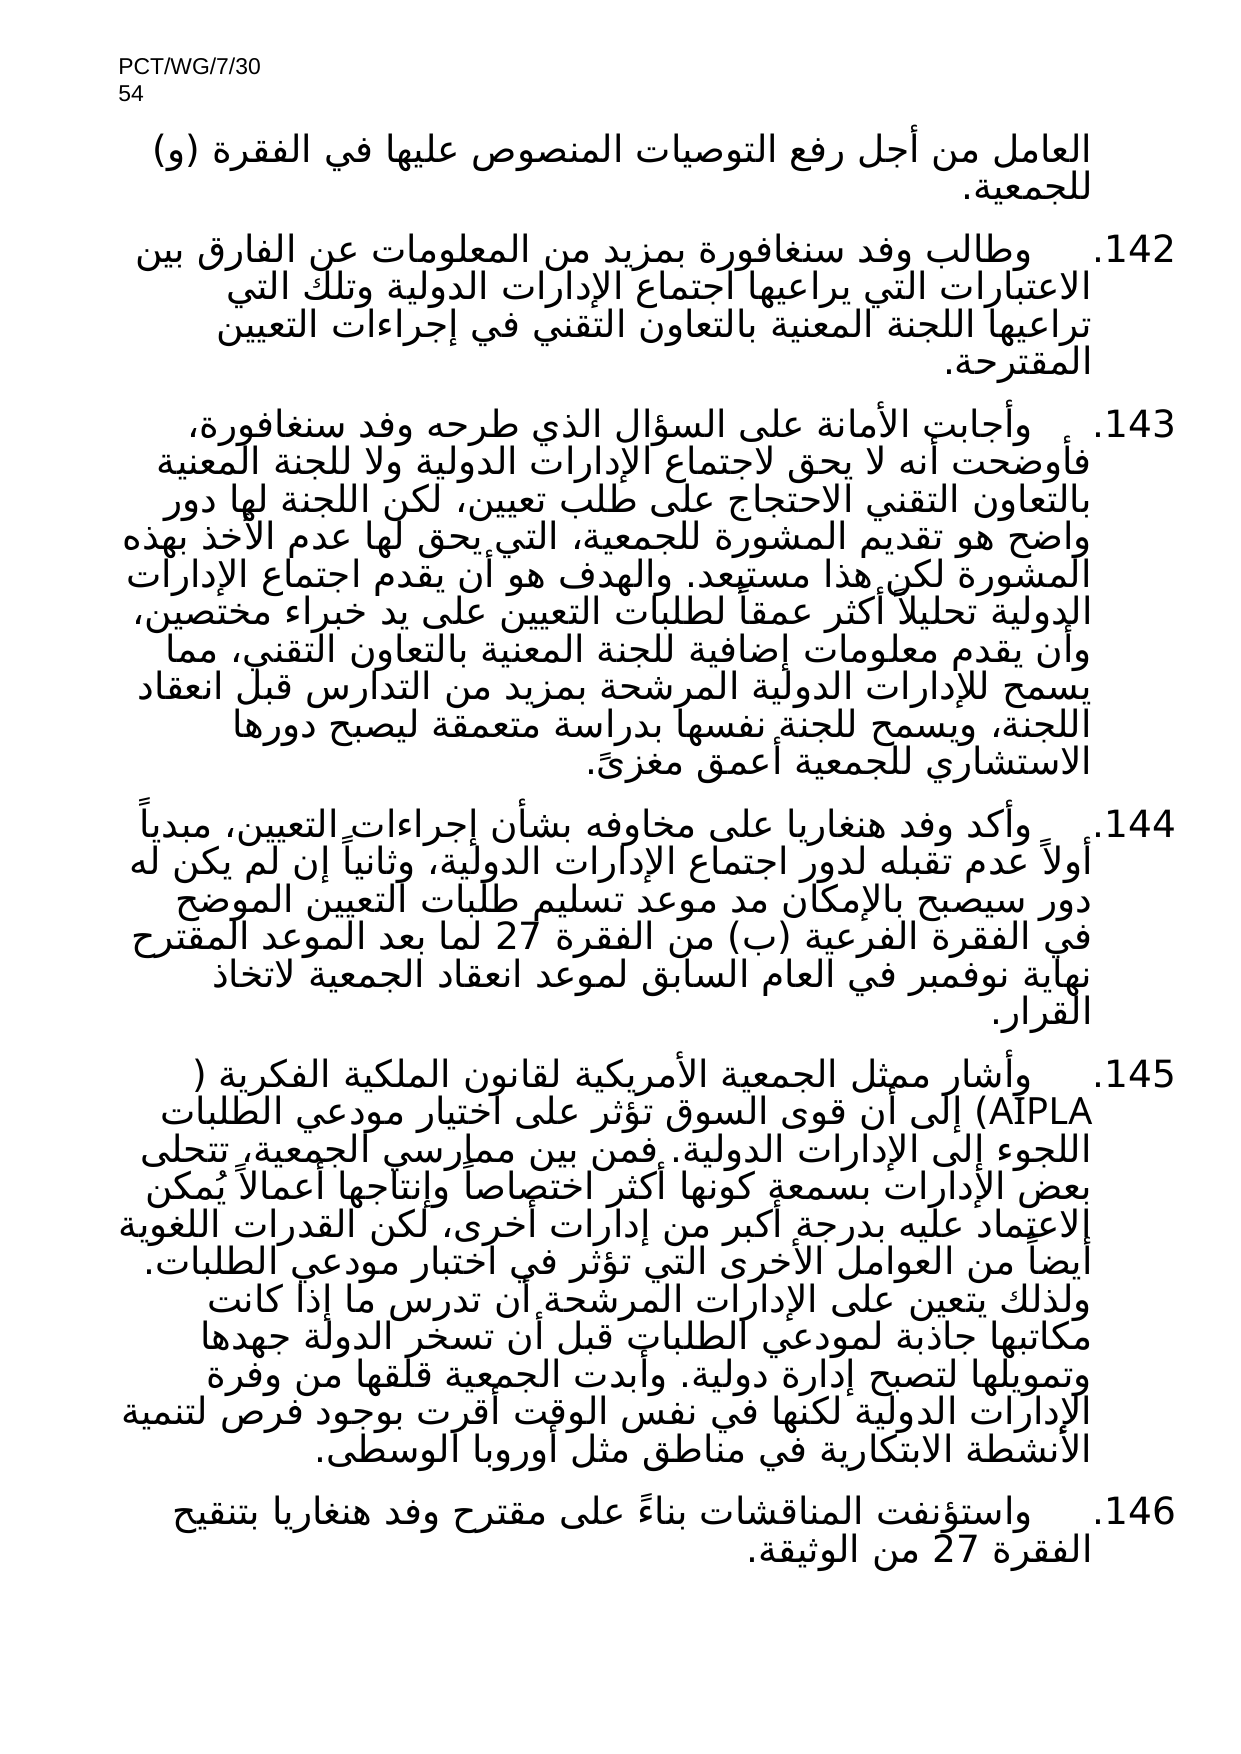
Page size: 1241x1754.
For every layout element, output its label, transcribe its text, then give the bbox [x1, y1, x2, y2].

text وأجابت الأمانة على السؤال الذي طرحه وفد سنغافورة، فأوضحت أنه لا يحق لاجتماع الإدارات الدولية ولا للجنة المعنية بالتعاون التقني الاحتجاج على طلب تعيين، لكن اللجنة لها دور واضح هو تقديم المشورة للجمعية، التي يحق لها عدم الأخذ بهذه المشورة لكن هذا مستبعد. والهدف هو أن يقدم اجتماع الإدارات الدولية تحليلاً أكثر عمقاً لطلبات التعيين على يد خبراء مختصين، وأن يقدم معلومات إضافية للجنة المعنية بالتعاون التقني، مما يسمح للإدارات الدولية المرشحة بمزيد من التدارس قبل انعقاد اللجنة، ويسمح للجنة نفسها بدراسة متعمقة ليصبح دورها الاستشاري للجمعية أعمق مغزىً. [118, 407, 1092, 782]
text وأشار ممثل الجمعية الأمريكية لقانون الملكية الفكرية (AIPLA) إلى أن قوى السوق تؤثر على اختيار مودعي الطلبات اللجوء إلى الإدارات الدولية. فمن بين ممارسي الجمعية، تتحلى بعض الإدارات بسمعة كونها أكثر اختصاصاً وإنتاجها أعمالاً يُمكن الاعتماد عليه بدرجة أكبر من إدارات أخرى، لكن القدرات اللغوية أيضاً من العوامل الأخرى التي تؤثر في اختبار مودعي الطلبات. ولذلك يتعين على الإدارات المرشحة أن تدرس ما إذا كانت مكاتبها جاذبة لمودعي الطلبات قبل أن تسخر الدولة جهدها وتمويلها لتصبح إدارة دولية. وأبدت الجمعية قلقها من وفرة الإدارات الدولية لكنها في نفس الوقت أقرت بوجود فرص لتنمية الأنشطة الابتكارية في مناطق مثل أوروبا الوسطى. [118, 1057, 1092, 1470]
text وأكد وفد هنغاريا على مخاوفه بشأن إجراءات التعيين، مبدياً أولاً عدم تقبله لدور اجتماع الإدارات الدولية، وثانياً إن لم يكن له دور سيصبح بالإمكان مد موعد تسليم طلبات التعيين الموضح في الفقرة الفرعية (ب) من الفقرة 27 لما بعد الموعد المقترح نهاية نوفمبر في العام السابق لموعد انعقاد الجمعية لاتخاذ القرار. [118, 807, 1092, 1032]
text واستؤنفت المناقشات بناءً على مقترح وفد هنغاريا بتنقيح الفقرة 27 من الوثيقة. [118, 1495, 1092, 1570]
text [118, 132, 1092, 207]
text وطالب وفد سنغافورة بمزيد من المعلومات عن الفارق بين الاعتبارات التي يراعيها اجتماع الإدارات الدولية وتلك التي تراعيها اللجنة المعنية بالتعاون التقني في إجراءات التعيين المقترحة. [118, 232, 1092, 382]
